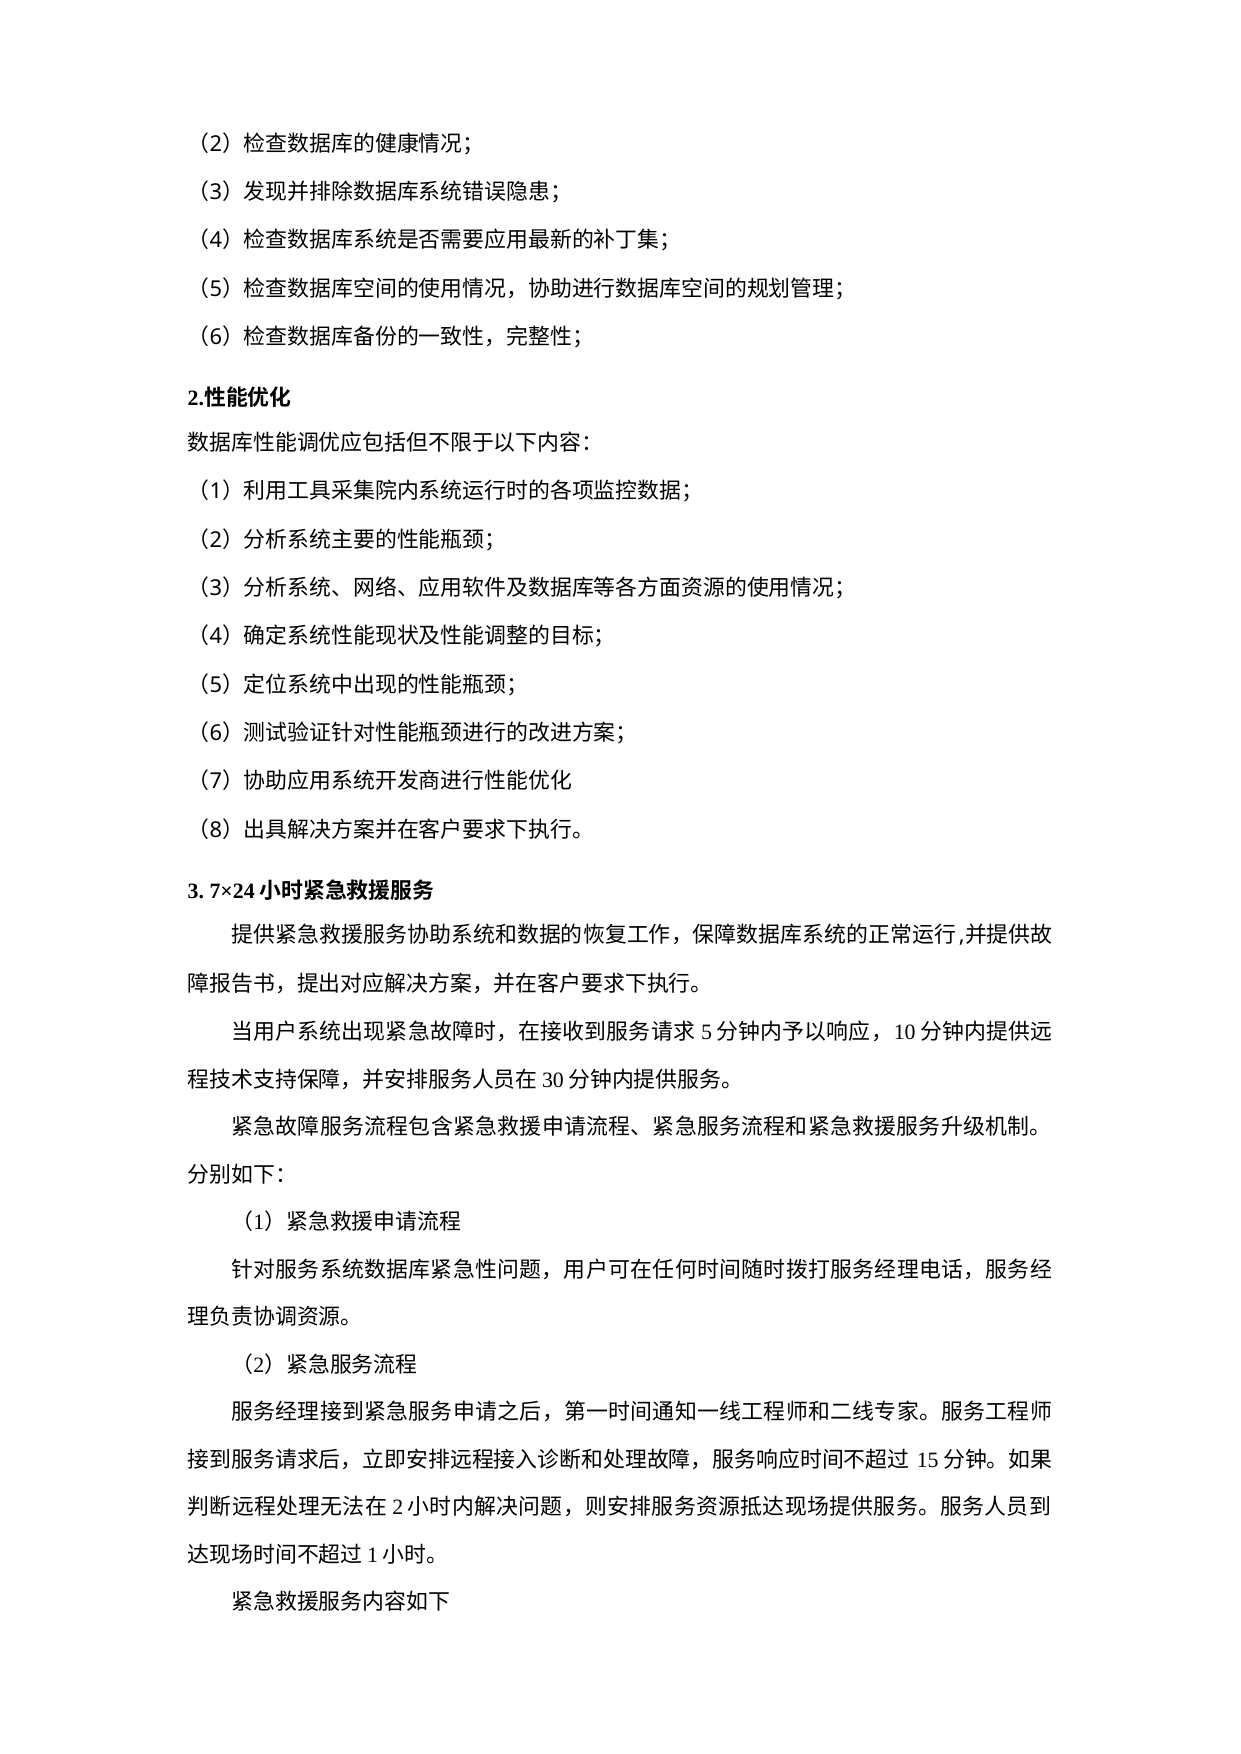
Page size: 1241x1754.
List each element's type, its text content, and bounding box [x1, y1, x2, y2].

text （5）检查数据库空间的使用情况，协助进行数据库空间的规划管理； [187, 271, 1053, 303]
text （5）定位系统中出现的性能瓶颈； [187, 666, 1053, 699]
text （2）紧急服务流程 [187, 1347, 1053, 1378]
text 提供紧急救援服务协助系统和数据的恢复工作，保障数据库系统的正常运行,并提供故障报告书，提出对应解决方案，并在客户要求下执行。 [187, 917, 1053, 998]
text （6）检查数据库备份的一致性，完整性； [187, 319, 1053, 351]
text （1）紧急救援申请流程 [187, 1204, 1053, 1236]
text （3）发现并排除数据库系统错误隐患； [187, 174, 1053, 206]
text （4）确定系统性能现状及性能调整的目标； [187, 618, 1053, 651]
text （6）测试验证针对性能瓶颈进行的改进方案； [187, 715, 1053, 747]
text （7）协助应用系统开发商进行性能优化 [187, 763, 1053, 796]
text 针对服务系统数据库紧急性问题，用户可在任何时间随时拨打服务经理电话，服务经理负责协调资源。 [187, 1252, 1053, 1331]
text （8）出具解决方案并在客户要求下执行。 [187, 811, 1053, 844]
text （1）利用工具采集院内系统运行时的各项监控数据； [187, 473, 1053, 506]
subtitle 2.性能优化 [187, 380, 1053, 412]
text 紧急故障服务流程包含紧急救援申请流程、紧急服务流程和紧急救援服务升级机制。分别如下： [187, 1109, 1053, 1188]
text 紧急救援服务内容如下 [187, 1584, 1053, 1616]
text 数据库性能调优应包括但不限于以下内容： [187, 425, 1053, 457]
subtitle 3. 7×24小时紧急救援服务 [187, 872, 1053, 905]
text 服务经理接到紧急服务申请之后，第一时间通知一线工程师和二线专家。服务工程师接到服务请求后，立即安排远程接入诊断和处理故障，服务响应时间不超过15分钟。如果判断远程处理无法在2小时内解决问题，则安排服务资源抵达现场提供服务。服务人员到达现场时间不超过1小时。 [187, 1394, 1053, 1568]
text 当用户系统出现紧急故障时，在接收到服务请求5分钟内予以响应，10分钟内提供远程技术支持保障，并安排服务人员在30分钟内提供服务。 [187, 1014, 1053, 1093]
text （2）检查数据库的健康情况； [187, 126, 1053, 158]
text （4）检查数据库系统是否需要应用最新的补丁集； [187, 222, 1053, 255]
text （2）分析系统主要的性能瓶颈； [187, 521, 1053, 554]
text （3）分析系统、网络、应用软件及数据库等各方面资源的使用情况； [187, 570, 1053, 602]
